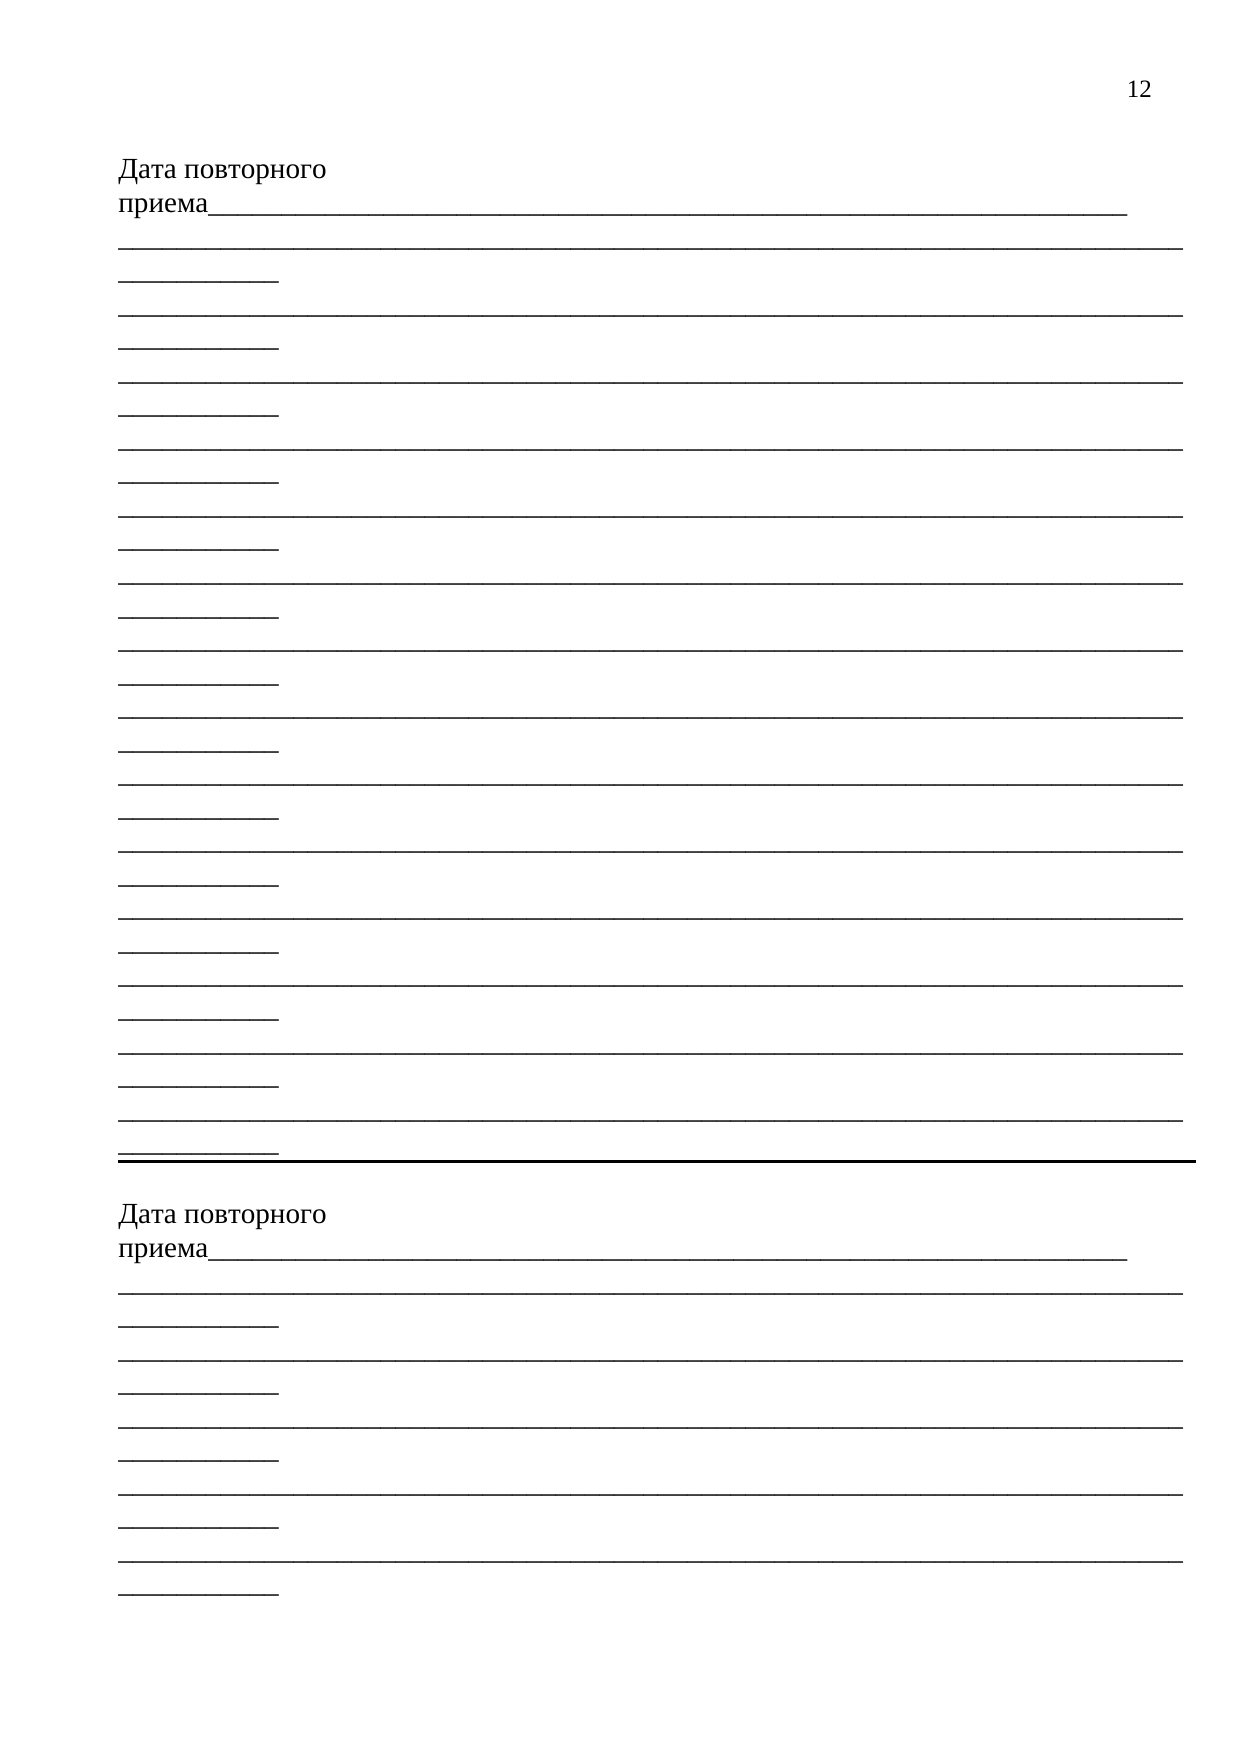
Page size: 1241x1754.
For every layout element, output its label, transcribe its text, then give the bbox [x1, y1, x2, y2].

text ____________________________________________________________________________________ [118, 420, 1196, 487]
text ____________________________________________________________________________________ [118, 1331, 1196, 1398]
text ____________________________________________________________________________________ [118, 487, 1196, 554]
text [118, 1532, 1196, 1599]
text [118, 1465, 1196, 1532]
text ____________________________________________________________________________________ [118, 554, 1196, 621]
text ____________________________________________________________________________________ [118, 286, 1196, 353]
text Дата повторного приема_______________________________________________________________ [118, 152, 1196, 219]
text ____________________________________________________________________________________ [118, 1264, 1196, 1331]
text Дата повторного приема_______________________________________________________________ [118, 1197, 1196, 1264]
text ____________________________________________________________________________________ [118, 1398, 1196, 1465]
text ____________________________________________________________________________________ [118, 621, 1196, 688]
text ____________________________________________________________________________________ [118, 755, 1196, 822]
text ____________________________________________________________________________________ [118, 889, 1196, 957]
text ____________________________________________________________________________________ [118, 353, 1196, 420]
text ____________________________________________________________________________________ [118, 822, 1196, 889]
text ____________________________________________________________________________________ [118, 1024, 1196, 1091]
text ____________________________________________________________________________________ [118, 957, 1196, 1024]
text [118, 219, 1196, 286]
text ____________________________________________________________________________________ [118, 688, 1196, 755]
text ____________________________________________________________________________________ [118, 1091, 1196, 1160]
